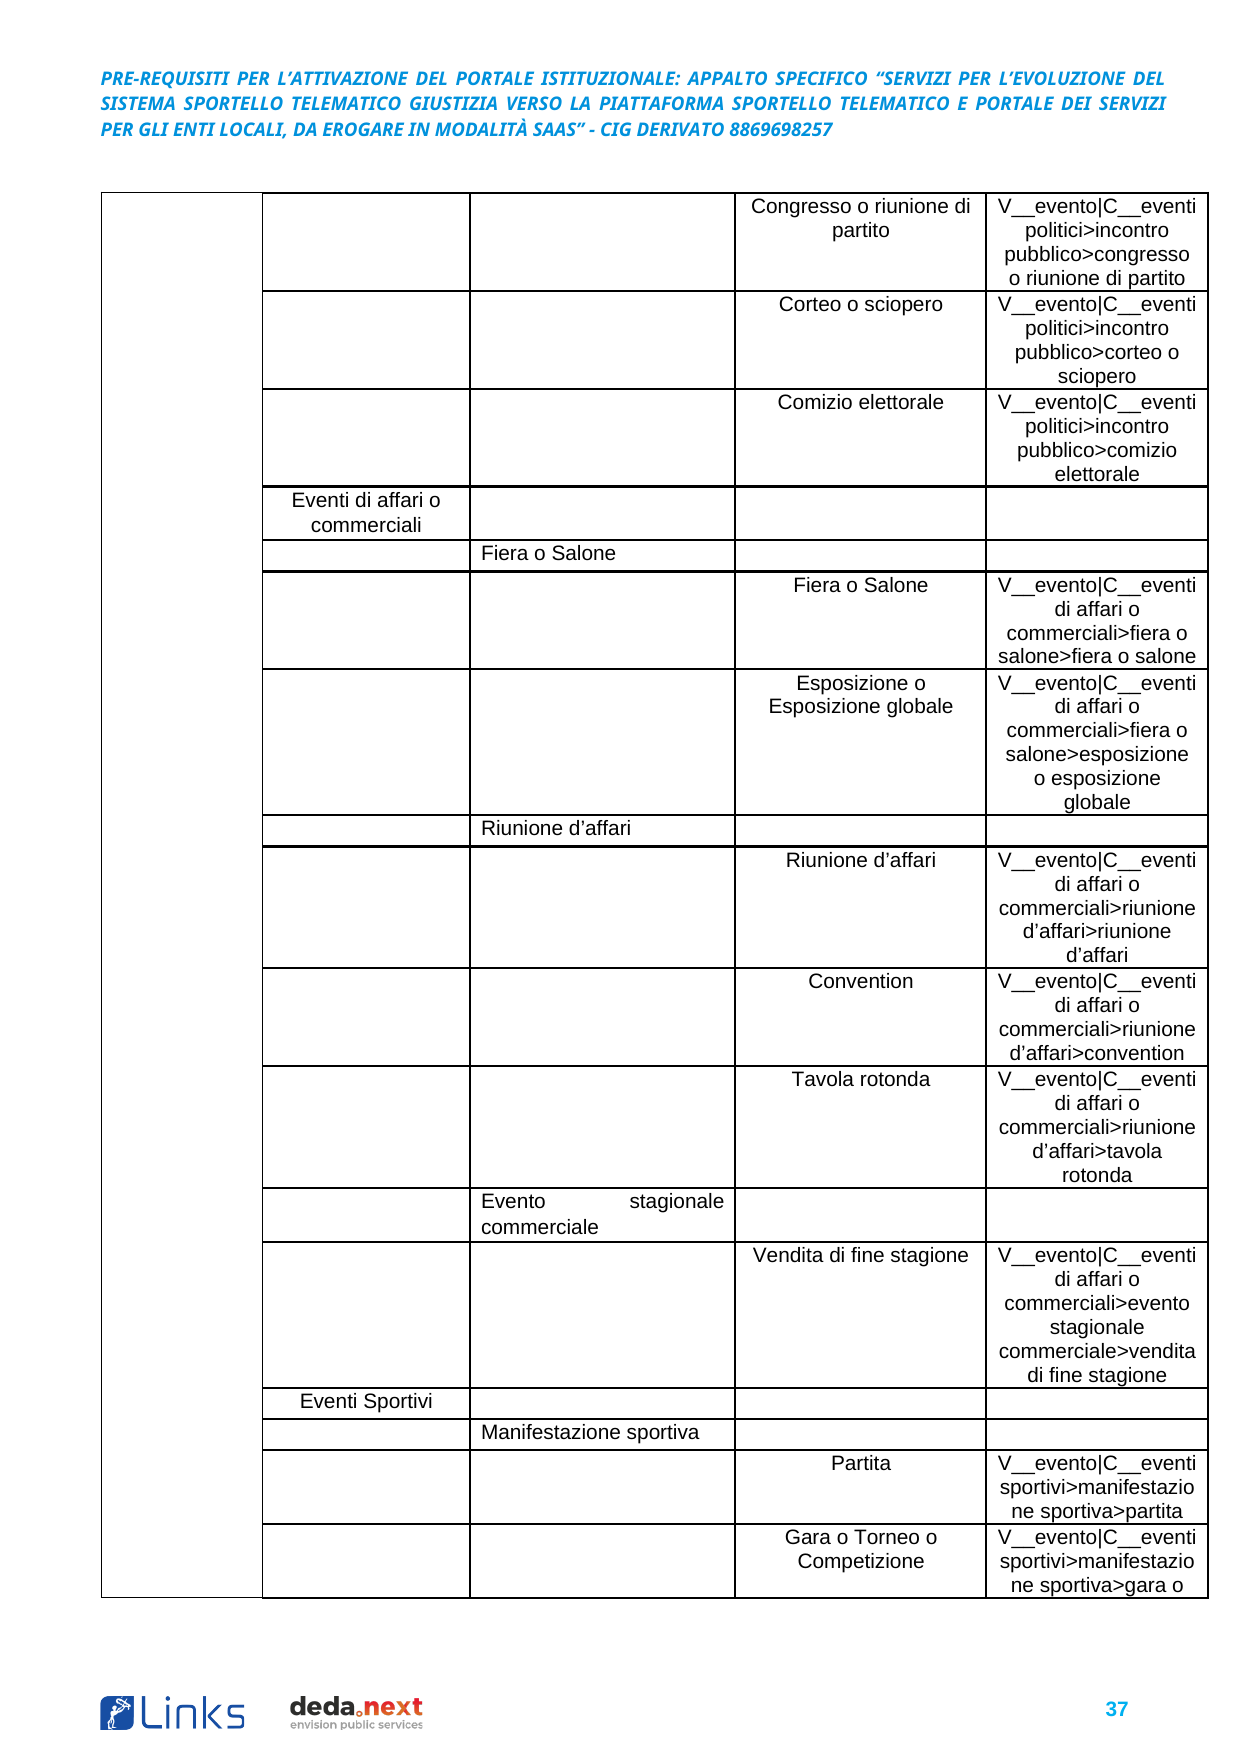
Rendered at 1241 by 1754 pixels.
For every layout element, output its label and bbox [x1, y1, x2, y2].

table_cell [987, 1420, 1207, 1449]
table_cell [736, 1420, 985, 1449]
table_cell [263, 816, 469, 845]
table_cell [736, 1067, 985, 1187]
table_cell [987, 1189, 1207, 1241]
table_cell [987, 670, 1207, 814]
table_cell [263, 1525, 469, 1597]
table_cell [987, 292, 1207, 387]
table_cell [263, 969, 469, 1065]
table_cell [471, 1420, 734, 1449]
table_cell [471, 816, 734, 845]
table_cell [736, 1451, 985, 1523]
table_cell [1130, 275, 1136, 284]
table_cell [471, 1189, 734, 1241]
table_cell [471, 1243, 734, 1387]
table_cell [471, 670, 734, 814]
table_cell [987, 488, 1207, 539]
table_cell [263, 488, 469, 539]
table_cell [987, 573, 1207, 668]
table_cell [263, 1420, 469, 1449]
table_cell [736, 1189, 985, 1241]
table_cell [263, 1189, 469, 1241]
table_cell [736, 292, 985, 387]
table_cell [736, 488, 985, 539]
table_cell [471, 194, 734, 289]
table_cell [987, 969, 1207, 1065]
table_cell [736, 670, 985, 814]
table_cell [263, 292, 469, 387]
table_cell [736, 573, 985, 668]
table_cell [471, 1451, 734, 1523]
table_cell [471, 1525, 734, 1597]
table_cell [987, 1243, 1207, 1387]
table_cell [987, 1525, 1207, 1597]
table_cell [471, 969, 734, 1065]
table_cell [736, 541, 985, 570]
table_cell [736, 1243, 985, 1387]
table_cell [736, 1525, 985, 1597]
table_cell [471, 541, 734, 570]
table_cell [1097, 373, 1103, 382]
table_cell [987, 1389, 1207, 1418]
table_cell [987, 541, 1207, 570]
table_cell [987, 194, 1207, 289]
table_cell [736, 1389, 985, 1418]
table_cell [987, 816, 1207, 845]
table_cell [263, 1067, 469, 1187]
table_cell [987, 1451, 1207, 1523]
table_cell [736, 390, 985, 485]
picture [290, 1696, 423, 1730]
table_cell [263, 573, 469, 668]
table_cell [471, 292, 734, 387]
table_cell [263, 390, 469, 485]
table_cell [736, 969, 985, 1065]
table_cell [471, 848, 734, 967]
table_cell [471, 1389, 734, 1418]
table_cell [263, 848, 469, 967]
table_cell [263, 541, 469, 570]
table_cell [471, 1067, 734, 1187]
picture [100, 1696, 245, 1730]
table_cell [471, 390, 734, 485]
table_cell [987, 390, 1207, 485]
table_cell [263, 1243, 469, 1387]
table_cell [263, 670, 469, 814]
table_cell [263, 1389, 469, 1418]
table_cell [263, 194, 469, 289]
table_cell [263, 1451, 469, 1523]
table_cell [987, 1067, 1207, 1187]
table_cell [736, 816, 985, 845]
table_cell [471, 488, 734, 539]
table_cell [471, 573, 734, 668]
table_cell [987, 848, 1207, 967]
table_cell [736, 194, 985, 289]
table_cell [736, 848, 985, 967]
